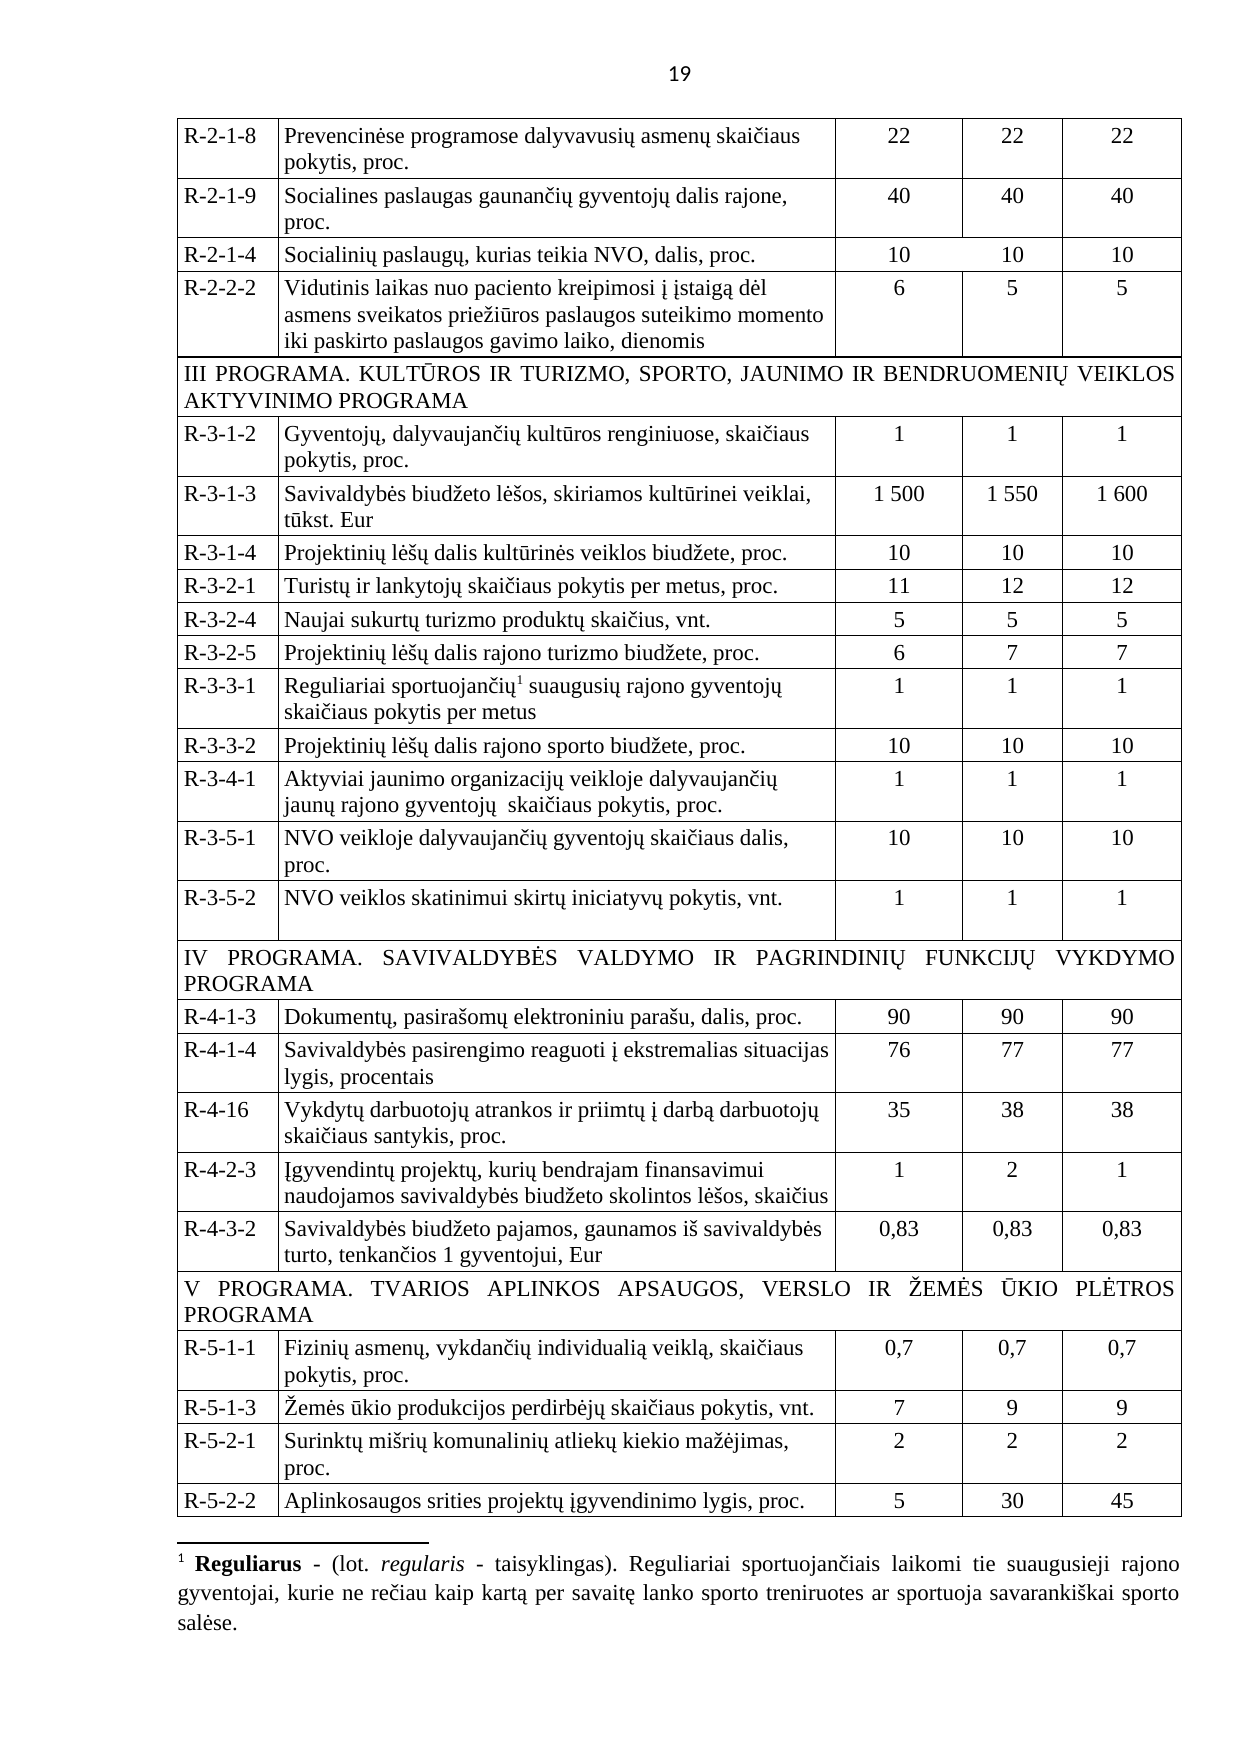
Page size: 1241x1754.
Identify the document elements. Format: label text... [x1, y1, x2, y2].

table_cell Aktyviai jaunimo organizacijų veikloje dalyvaujančių jaunų rajono gyventojų skaičiaus pokytis, proc. [279, 762, 835, 821]
table_cell Socialines paslaugas gaunančių gyventojų dalis rajone, proc. [279, 179, 835, 237]
table_cell 2 [963, 1153, 1062, 1211]
table_cell 10 [963, 729, 1062, 761]
table_cell 77 [1063, 1034, 1181, 1092]
table_cell 30 [963, 1484, 1062, 1516]
table_cell Reguliariai sportuojančių suaugusių rajono gyventojų skaičiaus pokytis per metus [279, 669, 835, 728]
table_cell Savivaldybės biudžeto pajamos, gaunamos iš savivaldybės turto, tenkančios 1 gyventojui, Eur [279, 1212, 835, 1271]
table_cell 1 [836, 762, 962, 821]
table_cell 1 [836, 881, 962, 940]
table_cell Projektinių lėšų dalis rajono turizmo biudžete, proc. [279, 636, 835, 668]
table_cell 10 [836, 729, 962, 761]
table_cell R-4-1-4 [178, 1034, 278, 1092]
table_cell R-3-1-4 [178, 536, 278, 568]
table_cell Vidutinis laikas nuo paciento kreipimosi į įstaigą dėl asmens sveikatos priežiūros paslaugos suteikimo momento iki paskirto paslaugos gavimo laiko, dienomis [279, 272, 835, 356]
table_cell 1 550 [963, 477, 1062, 535]
table_cell 5 [836, 1484, 962, 1516]
table_cell Įgyvendintų projektų, kurių bendrajam finansavimui naudojamos savivaldybės biudžeto skolintos lėšos, skaičius [279, 1153, 835, 1211]
table_cell Dokumentų, pasirašomų elektroniniu parašu, dalis, proc. [279, 1000, 835, 1032]
table_cell R-5-2-1 [178, 1424, 278, 1483]
table_cell R-4-16 [178, 1093, 278, 1152]
table_cell R-4-1-3 [178, 1000, 278, 1032]
table_cell 5 [1063, 272, 1181, 356]
table_cell 0,7 [963, 1331, 1062, 1390]
table_cell 40 [1063, 179, 1181, 237]
table_cell 90 [963, 1000, 1062, 1032]
table_cell 10 [1063, 729, 1181, 761]
table_cell R-3-3-2 [178, 729, 278, 761]
table_cell III PROGRAMA. KULTŪROS IR TURIZMO, SPORTO, JAUNIMO IR BENDRUOMENIŲ VEIKLOS AKTYVINIMO PROGRAMA [178, 358, 1181, 416]
table_cell R-4-2-3 [178, 1153, 278, 1211]
table_cell 9 [963, 1391, 1062, 1423]
table_cell R-2-1-4 [178, 238, 278, 271]
table_cell R-3-2-4 [178, 603, 278, 635]
table_cell 1 [836, 669, 962, 728]
table_cell 5 [963, 603, 1062, 635]
table_cell 6 [836, 272, 962, 356]
table_cell 12 [963, 570, 1062, 602]
table_cell 40 [836, 179, 962, 237]
table_cell 1 [836, 417, 962, 476]
table_cell Projektinių lėšų dalis kultūrinės veiklos biudžete, proc. [279, 536, 835, 568]
table_cell R-2-1-9 [178, 179, 278, 237]
table_cell 1 [963, 762, 1062, 821]
table_cell 1 [836, 1153, 962, 1211]
table_cell R-3-3-1 [178, 669, 278, 728]
table_cell 45 [1063, 1484, 1181, 1516]
table_cell 22 [963, 119, 1062, 178]
table_cell R-3-2-1 [178, 570, 278, 602]
table_cell NVO veiklos skatinimui skirtų iniciatyvų pokytis, vnt. [279, 881, 835, 940]
table_cell 2 [836, 1424, 962, 1483]
table_cell 90 [1063, 1000, 1181, 1032]
table_cell 76 [836, 1034, 962, 1092]
table_cell IV PROGRAMA. SAVIVALDYBĖS VALDYMO IR PAGRINDINIŲ FUNKCIJŲ VYKDYMO PROGRAMA [178, 941, 1181, 999]
table_cell 7 [963, 636, 1062, 668]
table_cell 77 [963, 1034, 1062, 1092]
table_cell 10 [836, 822, 962, 880]
table_cell Prevencinėse programose dalyvavusių asmenų skaičiaus pokytis, proc. [279, 119, 835, 178]
table_cell Vykdytų darbuotojų atrankos ir priimtų į darbą darbuotojų skaičiaus santykis, proc. [279, 1093, 835, 1152]
table_cell 1 [963, 669, 1062, 728]
table_cell NVO veikloje dalyvaujančių gyventojų skaičiaus dalis, proc. [279, 822, 835, 880]
table_cell 22 [836, 119, 962, 178]
table_cell 0,83 [836, 1212, 962, 1271]
table_cell Surinktų mišrių komunalinių atliekų kiekio mažėjimas, proc. [279, 1424, 835, 1483]
table_cell Žemės ūkio produkcijos perdirbėjų skaičiaus pokytis, vnt. [279, 1391, 835, 1423]
table_cell 2 [1063, 1424, 1181, 1483]
table_cell 35 [836, 1093, 962, 1152]
table_cell 1 [1063, 762, 1181, 821]
table_cell V PROGRAMA. TVARIOS APLINKOS APSAUGOS, VERSLO IR ŽEMĖS ŪKIO PLĖTROS PROGRAMA [178, 1272, 1181, 1330]
table_cell 10 [1063, 536, 1181, 568]
table_cell 1 [963, 881, 1062, 940]
table_cell R-5-2-2 [178, 1484, 278, 1516]
table_cell 10 [836, 536, 962, 568]
table_cell 0,83 [1063, 1212, 1181, 1271]
table_cell 22 [1063, 119, 1181, 178]
table_cell 10 [836, 238, 962, 271]
table_cell 9 [1063, 1391, 1181, 1423]
table_cell R-4-3-2 [178, 1212, 278, 1271]
table_cell Naujai sukurtų turizmo produktų skaičius, vnt. [279, 603, 835, 635]
table_cell 5 [836, 603, 962, 635]
table_cell Fizinių asmenų, vykdančių individualią veiklą, skaičiaus pokytis, proc. [279, 1331, 835, 1390]
table_cell 38 [963, 1093, 1062, 1152]
table_cell 10 [1063, 238, 1181, 271]
table_cell 90 [836, 1000, 962, 1032]
table_cell 10 [962, 238, 1062, 271]
table_cell R-2-2-2 [178, 272, 278, 356]
table_cell 5 [963, 272, 1062, 356]
table_cell 1 500 [836, 477, 962, 535]
table_cell 5 [1063, 603, 1181, 635]
table_cell 7 [1063, 636, 1181, 668]
table_cell 40 [963, 179, 1062, 237]
table_cell 1 [1063, 1153, 1181, 1211]
table_cell 0,83 [963, 1212, 1062, 1271]
table_cell 1 [1063, 881, 1181, 940]
table_cell R-3-1-3 [178, 477, 278, 535]
table_cell 38 [1063, 1093, 1181, 1152]
table_cell R-2-1-8 [178, 119, 278, 178]
table_cell 6 [836, 636, 962, 668]
table_cell 1 [1063, 417, 1181, 476]
table_cell 0,7 [1063, 1331, 1181, 1390]
table_cell 12 [1063, 570, 1181, 602]
table_cell 1 600 [1063, 477, 1181, 535]
table_cell Projektinių lėšų dalis rajono sporto biudžete, proc. [279, 729, 835, 761]
table_cell 1 [1063, 669, 1181, 728]
table_cell R-3-5-1 [178, 822, 278, 880]
table_cell 10 [1063, 822, 1181, 880]
table_cell 10 [963, 822, 1062, 880]
table_cell 2 [963, 1424, 1062, 1483]
table_cell Aplinkosaugos srities projektų įgyvendinimo lygis, proc. [279, 1484, 835, 1516]
table_cell Gyventojų, dalyvaujančių kultūros renginiuose, skaičiaus pokytis, proc. [279, 417, 835, 476]
table_cell R-3-2-5 [178, 636, 278, 668]
table_cell R-3-5-2 [178, 881, 278, 940]
table_cell R-3-1-2 [178, 417, 278, 476]
table_cell Socialinių paslaugų, kurias teikia NVO, dalis, proc. [279, 238, 835, 271]
table_cell R-5-1-1 [178, 1331, 278, 1390]
table_cell 1 [963, 417, 1062, 476]
table_cell R-3-4-1 [178, 762, 278, 821]
table_cell 0,7 [836, 1331, 962, 1390]
table_cell 10 [963, 536, 1062, 568]
table_cell Savivaldybės pasirengimo reaguoti į ekstremalias situacijas lygis, procentais [279, 1034, 835, 1092]
table_cell R-5-1-3 [178, 1391, 278, 1423]
table_cell 11 [836, 570, 962, 602]
table_cell Savivaldybės biudžeto lėšos, skiriamos kultūrinei veiklai, tūkst. Eur [279, 477, 835, 535]
table_cell Turistų ir lankytojų skaičiaus pokytis per metus, proc. [279, 570, 835, 602]
table_cell 7 [836, 1391, 962, 1423]
